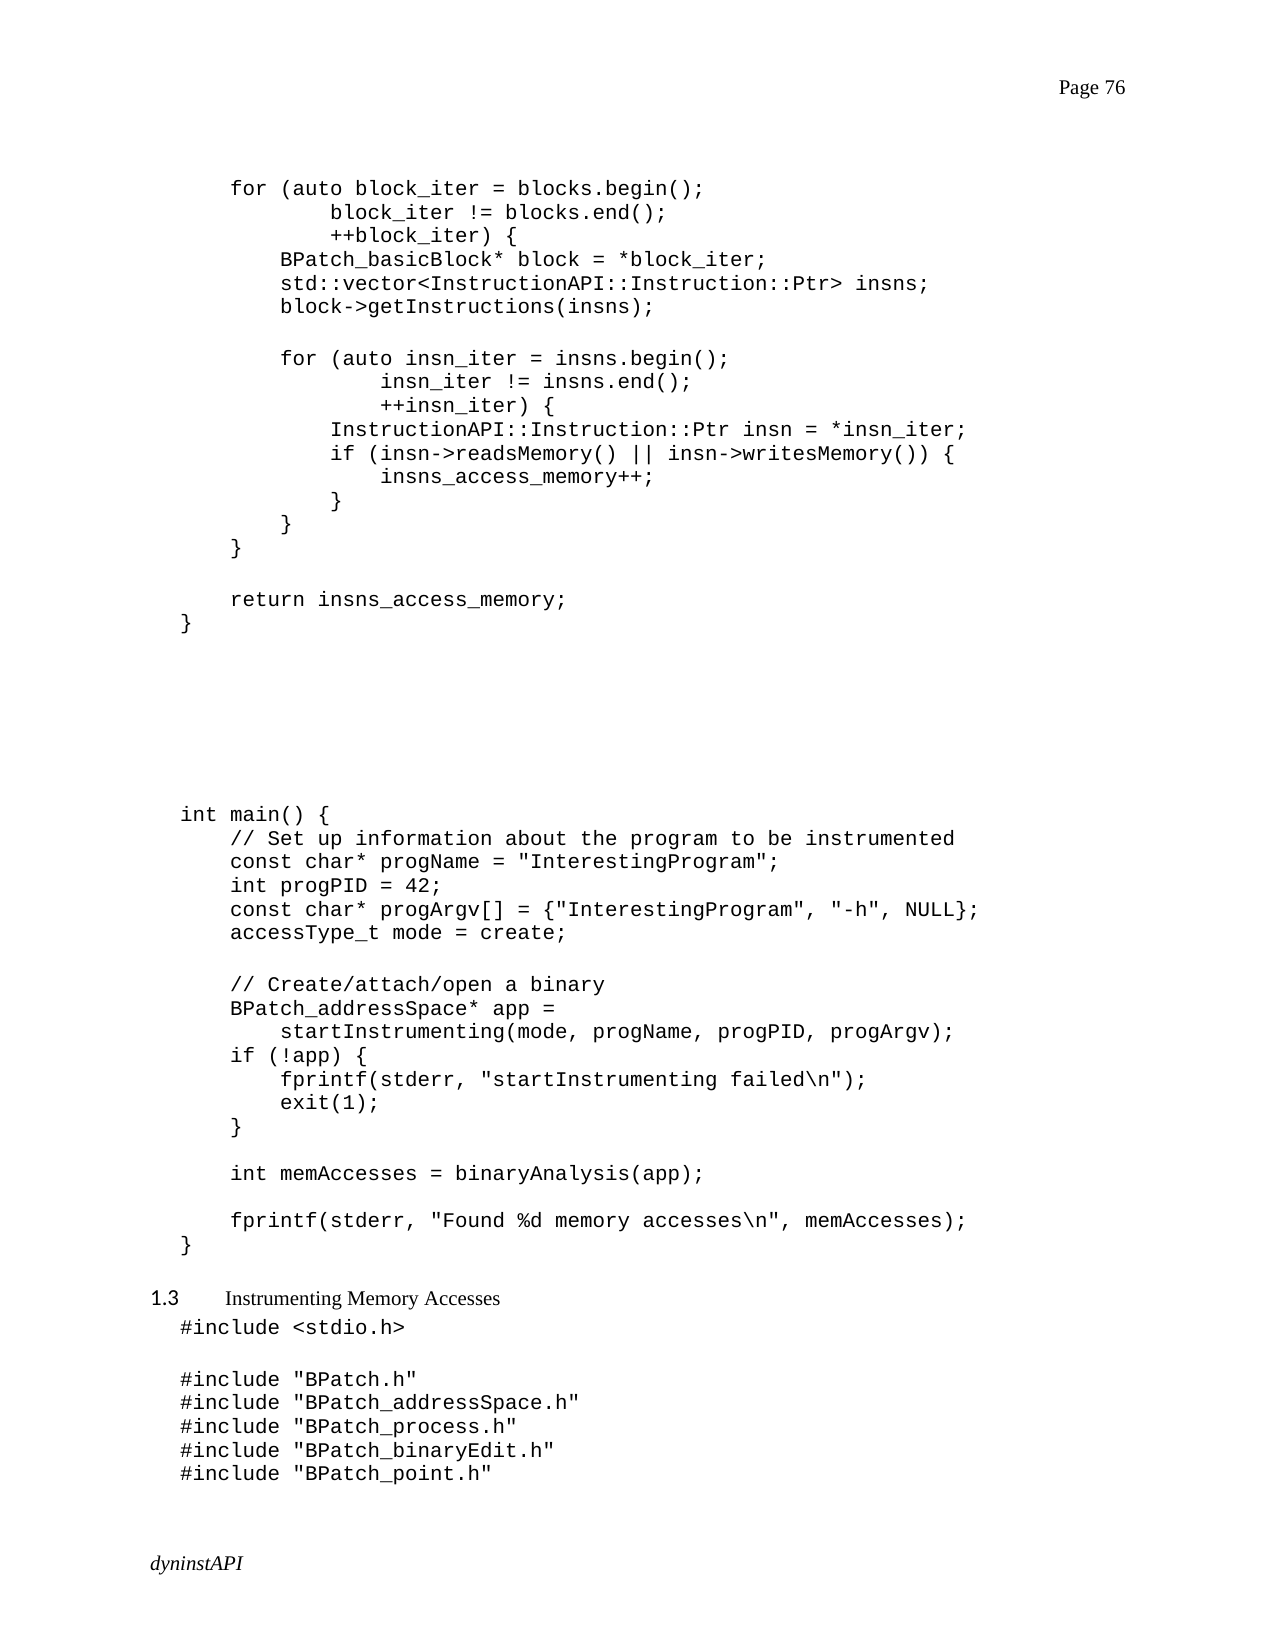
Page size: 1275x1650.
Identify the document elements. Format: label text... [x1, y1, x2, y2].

text if (insn->readsMemory() || insn->writesMemory()) { [180, 442, 1125, 466]
text block->getInstructions(insns); [180, 296, 1125, 320]
text } [180, 1116, 1125, 1139]
text #include <stdio.h> [180, 1317, 1125, 1341]
text startInstrumenting(mode, progName, progPID, progArgv); [180, 1021, 1125, 1045]
text insns_access_memory++; [180, 466, 1125, 490]
text int main() { [180, 804, 1125, 828]
text return insns_access_memory; [180, 589, 1125, 612]
text // Set up information about the program to be instrumented [180, 828, 1125, 851]
text std::vector<InstructionAPI::Instruction::Ptr> insns; [180, 273, 1125, 296]
text ++insn_iter) { [180, 395, 1125, 419]
text } [180, 490, 1125, 513]
text const char* progArgv[] = {"InterestingProgram", "-h", NULL}; [180, 899, 1125, 922]
text #include "BPatch_process.h" [180, 1416, 1125, 1440]
subtitle Instrumenting Memory Accesses [150, 1283, 1125, 1311]
text } [180, 1234, 1125, 1258]
text BPatch_basicBlock* block = *block_iter; [180, 249, 1125, 273]
text const char* progName = "InterestingProgram"; [180, 851, 1125, 875]
text } [180, 513, 1125, 537]
text ++block_iter) { [180, 225, 1125, 249]
text InstructionAPI::Instruction::Ptr insn = *insn_iter; [180, 419, 1125, 442]
text int progPID = 42; [180, 875, 1125, 899]
text insn_iter != insns.end(); [180, 372, 1125, 395]
text #include "BPatch_addressSpace.h" [180, 1392, 1125, 1416]
text // Create/attach/open a binary [180, 974, 1125, 998]
text for (auto insn_iter = insns.begin(); [180, 348, 1125, 372]
text #include "BPatch_binaryEdit.h" [180, 1440, 1125, 1463]
text fprintf(stderr, "startInstrumenting failed\n"); [180, 1069, 1125, 1092]
text for (auto block_iter = blocks.begin(); [180, 178, 1125, 202]
text if (!app) { [180, 1045, 1125, 1069]
text } [180, 537, 1125, 561]
text exit(1); [180, 1092, 1125, 1116]
text int memAccesses = binaryAnalysis(app); [180, 1163, 1125, 1187]
text accessType_t mode = create; [180, 922, 1125, 946]
text BPatch_addressSpace* app = [180, 998, 1125, 1021]
text fprintf(stderr, "Found %d memory accesses\n", memAccesses); [180, 1211, 1125, 1234]
text block_iter != blocks.end(); [180, 202, 1125, 225]
text } [180, 612, 1125, 636]
text #include "BPatch.h" [180, 1369, 1125, 1392]
text #include "BPatch_point.h" [180, 1463, 1125, 1487]
